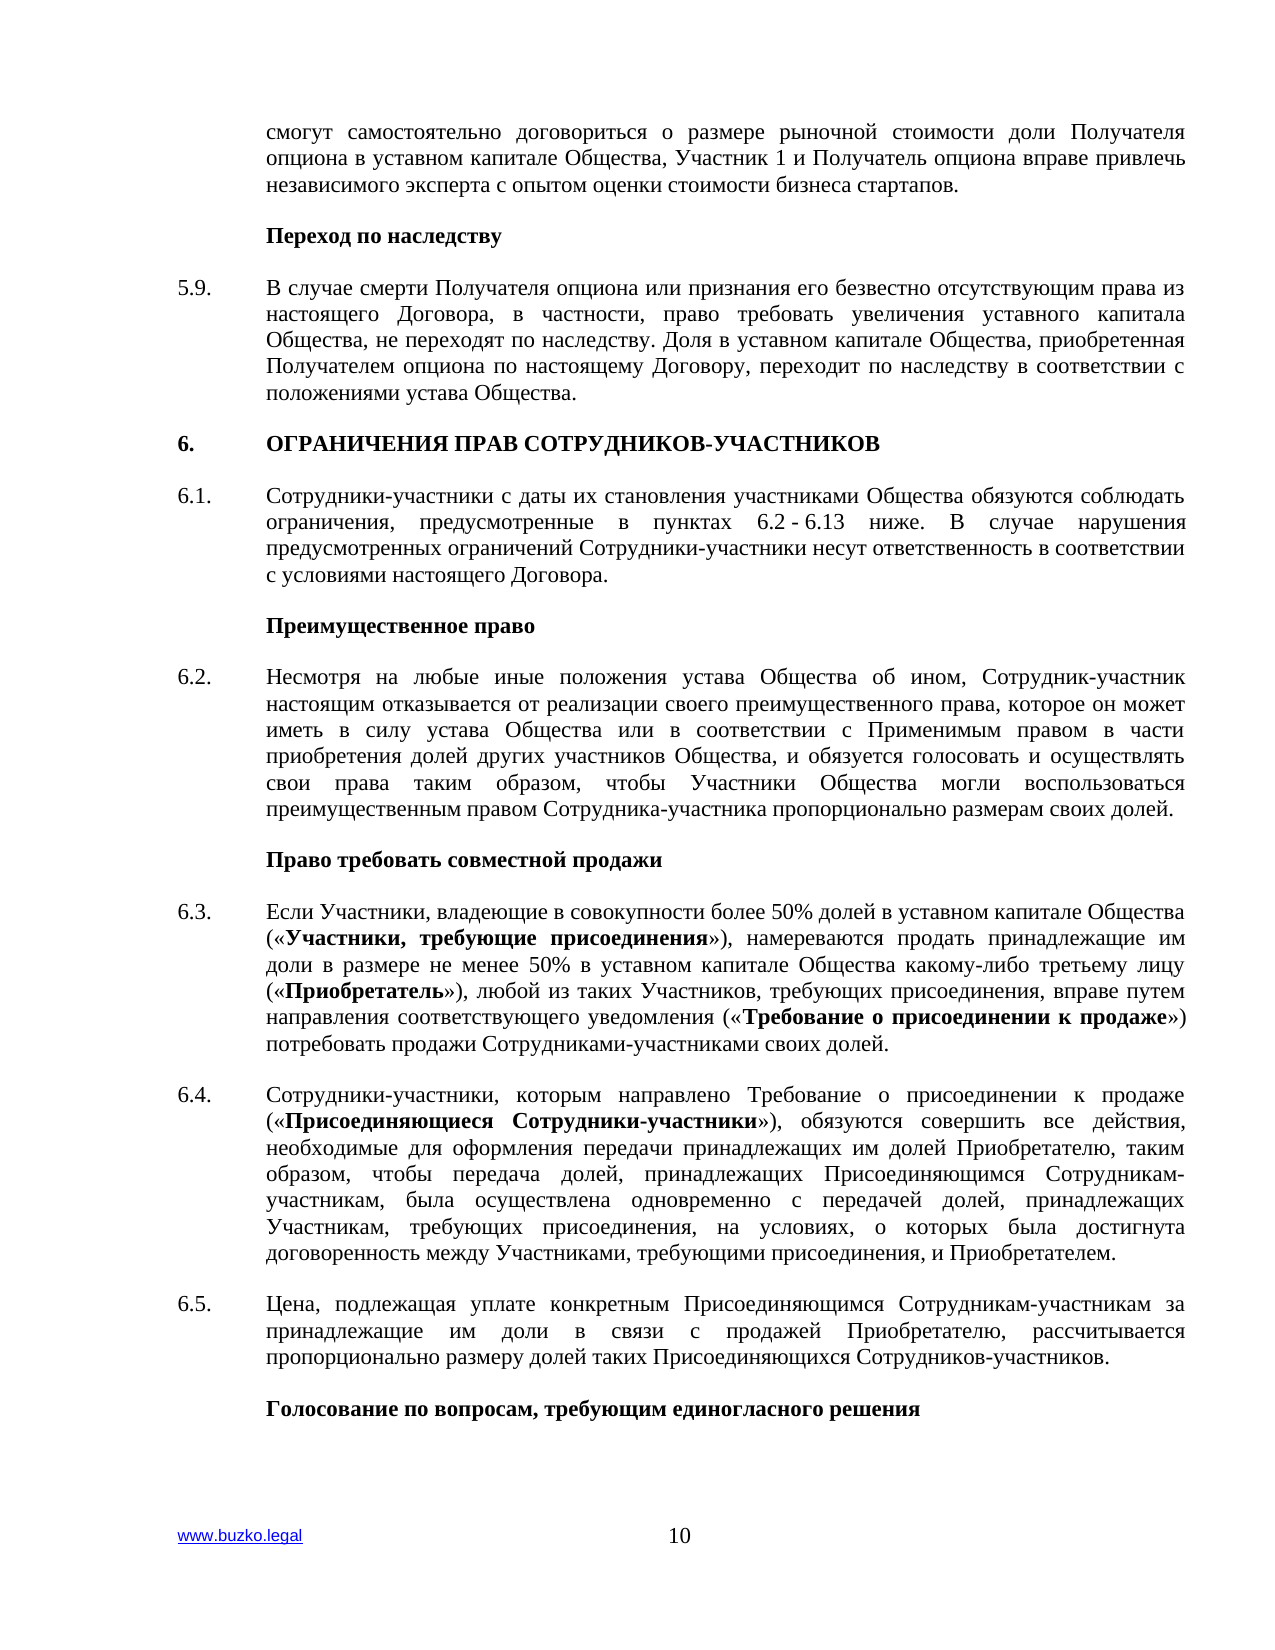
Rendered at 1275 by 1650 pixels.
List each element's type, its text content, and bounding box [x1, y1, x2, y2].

subtitle Цена, подлежащая уплате конкретным Присоединяющимся Сотрудникам-участникам за принадлежащие им доли в связи с продажей Приобретателю, рассчитывается пропорционально размеру долей таких Присоединяющихся Сотрудников-участников. [177, 1291, 1186, 1369]
subtitle Преимущественное право [266, 612, 1186, 638]
subtitle Переход по наследству [266, 222, 1186, 248]
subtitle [177, 118, 1186, 197]
subtitle Право требовать совместной продажи [266, 847, 1186, 873]
subtitle Сотрудники-участники с даты их становления участниками Общества обязуются соблюдать ограничения, предусмотренные в пунктах 6.2 - 6.13 ниже. В случае нарушения предусмотренных ограничений Сотрудники-участники несут ответственность в соответствии с условиями настоящего Договора. [177, 482, 1186, 587]
subtitle ОГРАНИЧЕНИЯ ПРАВ СОТРУДНИКОВ-УЧАСТНИКОВ [177, 430, 1186, 457]
subtitle Голосование по вопросам, требующим единогласного решения [266, 1394, 1186, 1421]
subtitle Если Участники, владеющие в совокупности более 50% долей в уставном капитале Общества («Участники, требующие присоединения»), намереваются продать принадлежащие им доли в размере не менее 50% в уставном капитале Общества какому-либо третьему лицу («Приобретатель»), любой из таких Участников, требующих присоединения, вправе путем направления соответствующего уведомления («Требование о присоединении к продаже») потребовать продажи Сотрудниками-участниками своих долей. [177, 898, 1186, 1056]
subtitle В случае смерти Получателя опциона или признания его безвестно отсутствующим права из настоящего Договора, в частности, право требовать увеличения уставного капитала Общества, не переходят по наследству. Доля в уставном капитале Общества, приобретенная Получателем опциона по настоящему Договору, переходит по наследству в соответствии с положениями устава Общества. [177, 273, 1186, 405]
subtitle Сотрудники-участники, которым направлено Требование о присоединении к продаже («Присоединяющиеся Сотрудники-участники»), обязуются совершить все действия, необходимые для оформления передачи принадлежащих им долей Приобретателю, таким образом, чтобы передача долей, принадлежащих Присоединяющимся Сотрудникам-участникам, была осуществлена одновременно с передачей долей, принадлежащих Участникам, требующих присоединения, на условиях, о которых была достигнута договоренность между Участниками, требующими присоединения, и Приобретателем. [177, 1081, 1186, 1266]
subtitle Несмотря на любые иные положения устава Общества об ином, Сотрудник-участник настоящим отказывается от реализации своего преимущественного права, которое он может иметь в силу устава Общества или в соответствии с Применимым правом в части приобретения долей других участников Общества, и обязуется голосовать и осуществлять свои права таким образом, чтобы Участники Общества могли воспользоваться преимущественным правом Сотрудника-участника пропорционально размерам своих долей. [177, 663, 1186, 822]
